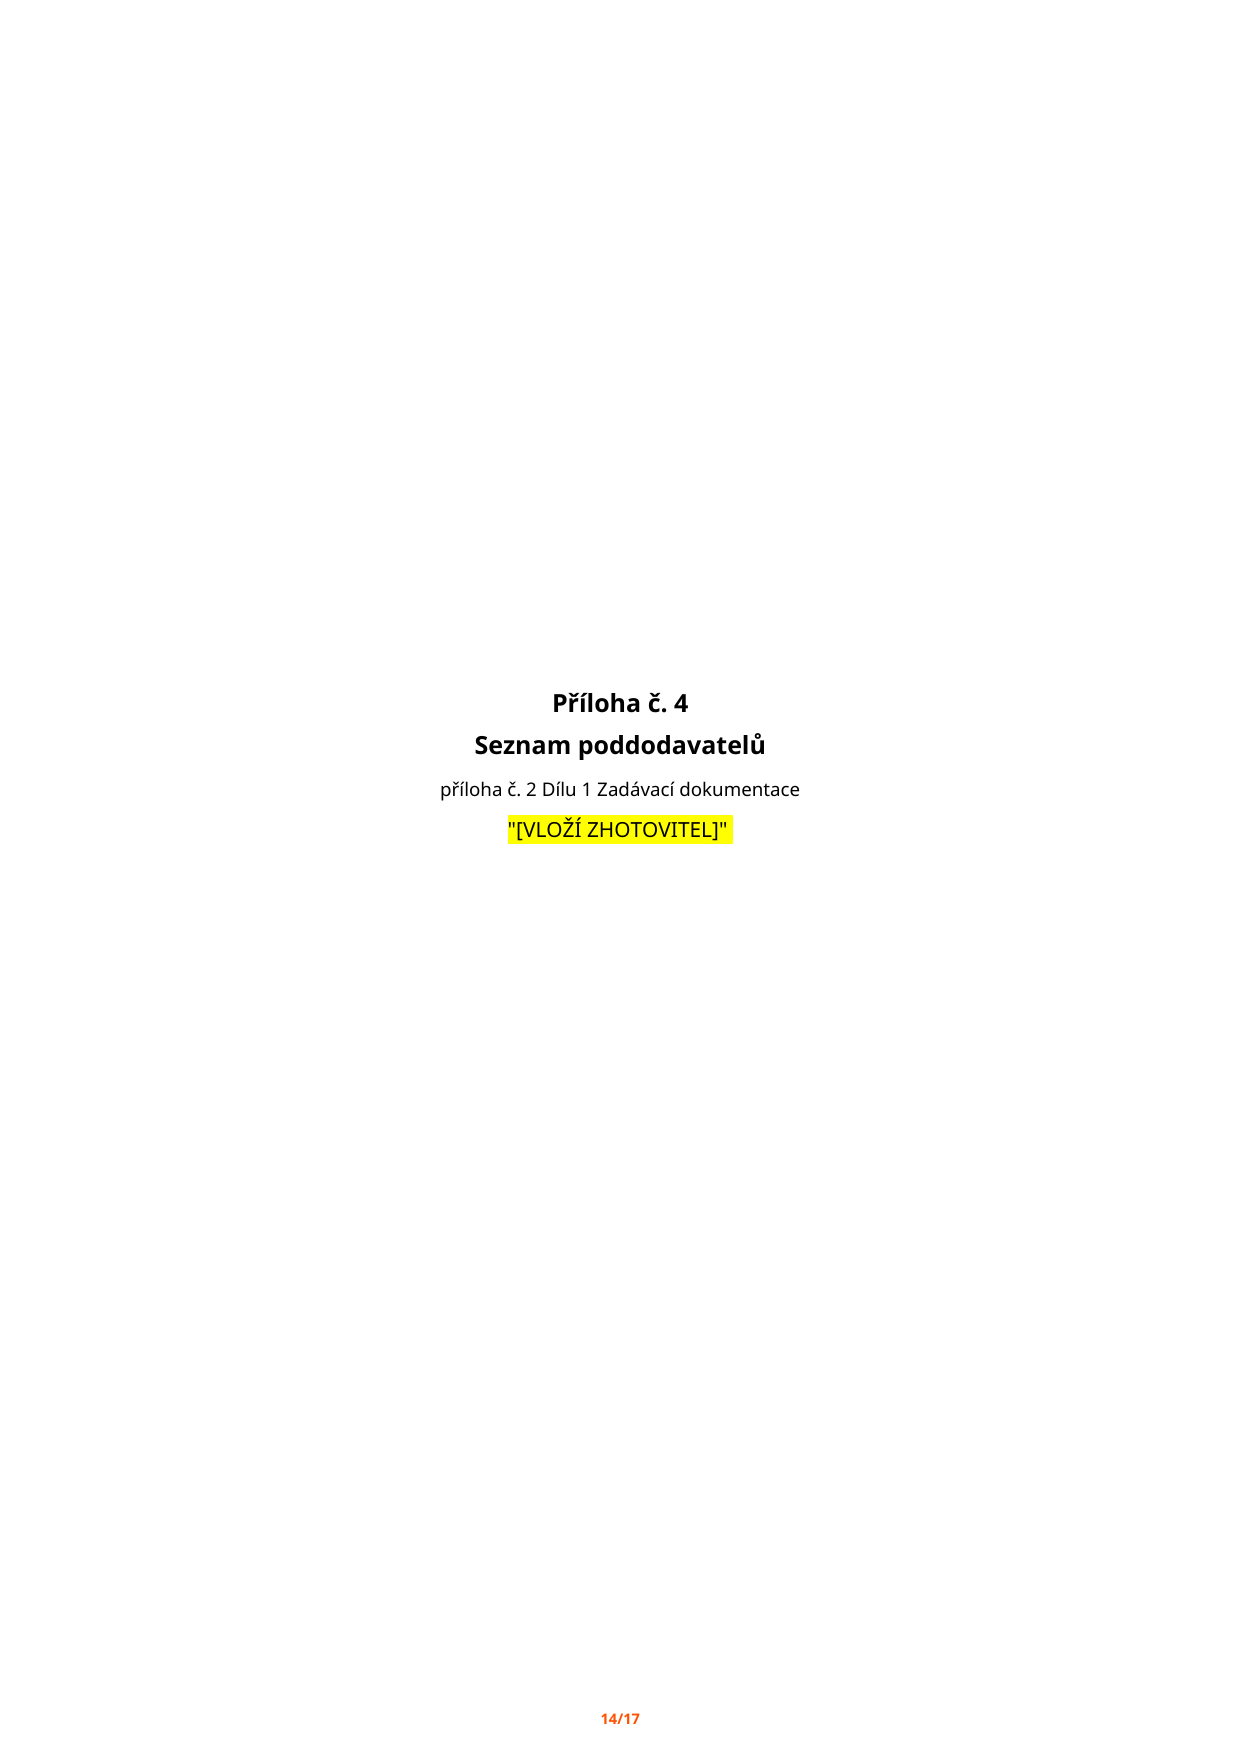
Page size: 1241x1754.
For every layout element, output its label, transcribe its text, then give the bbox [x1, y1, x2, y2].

text Příloha č. 4 [148, 689, 1093, 718]
text Seznam poddodavatelů [148, 731, 1093, 760]
text příloha č. 2 Dílu 1 Zadávací dokumentace [148, 773, 1093, 802]
